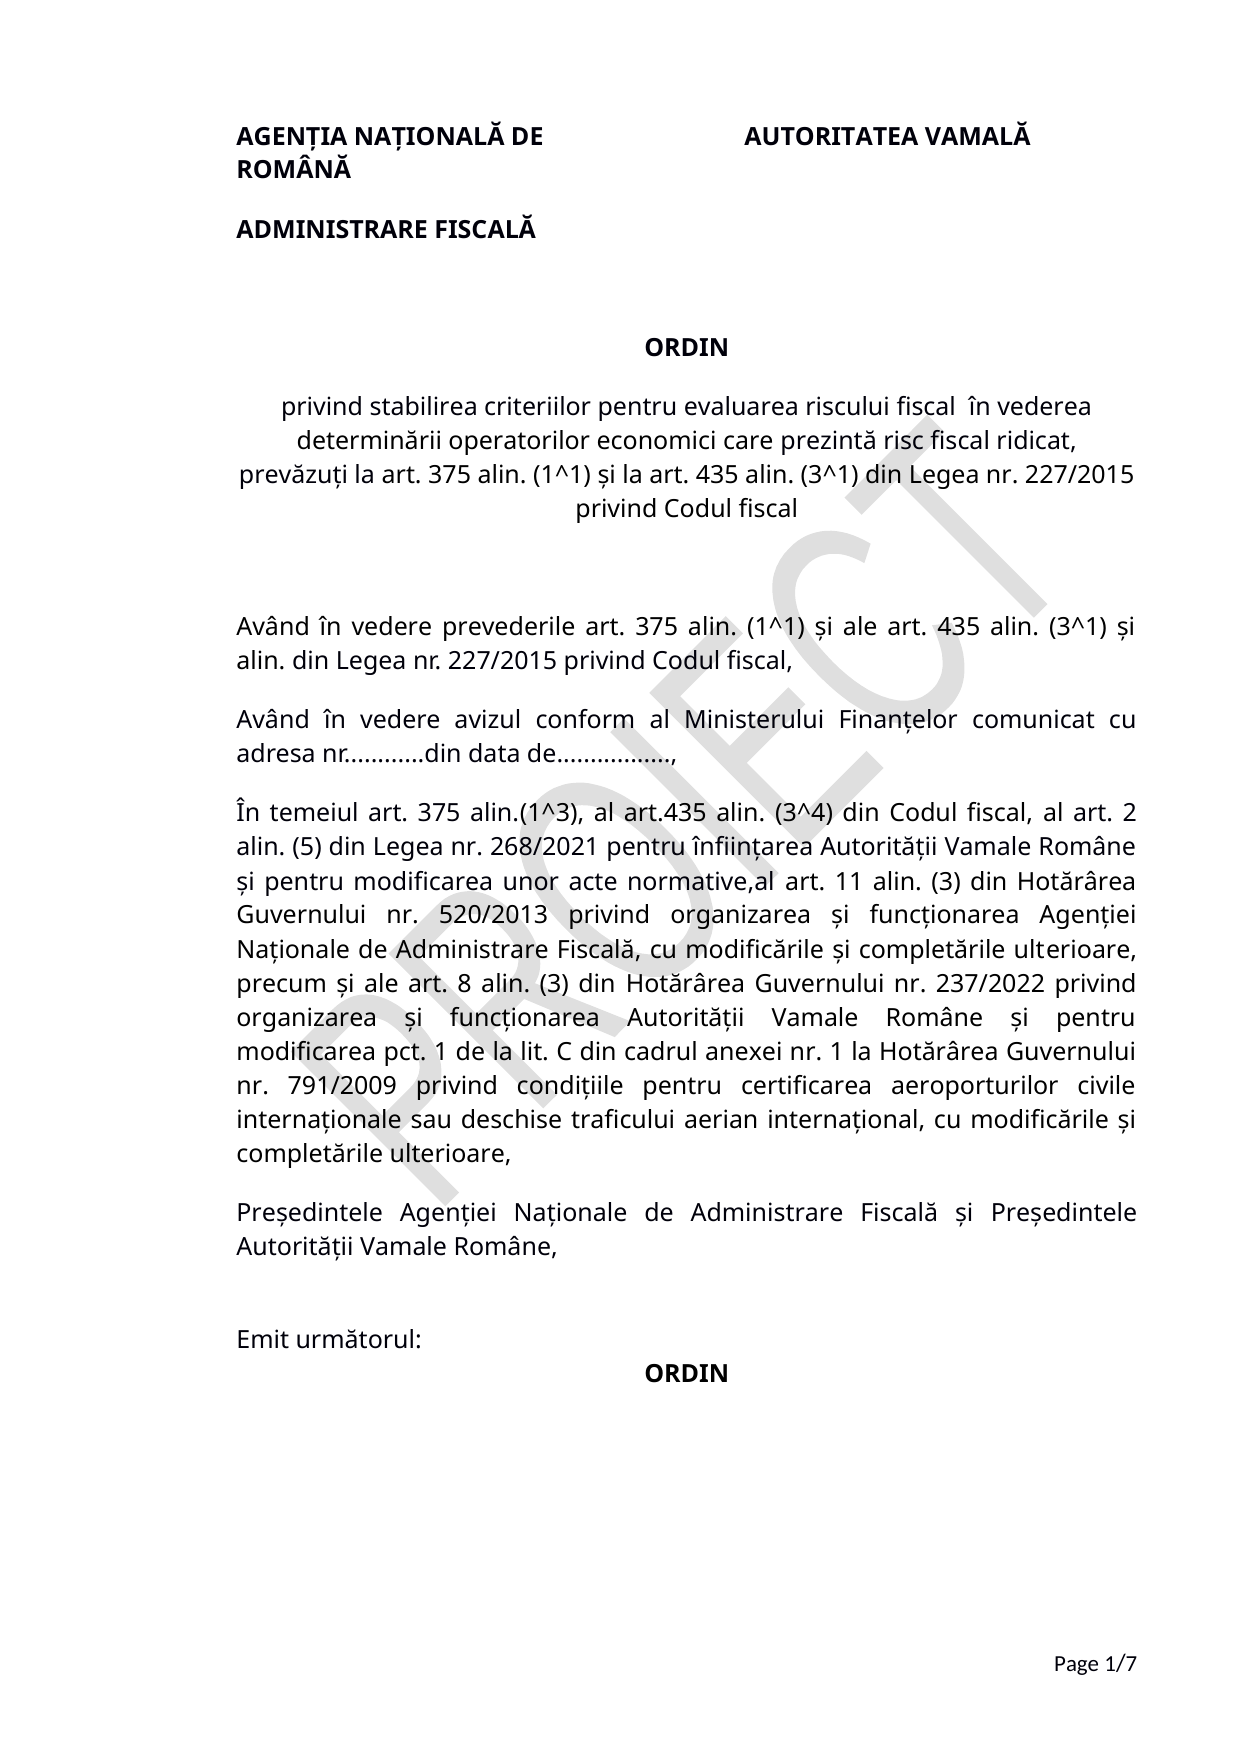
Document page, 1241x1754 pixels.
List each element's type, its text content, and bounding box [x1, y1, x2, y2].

text Emit următorul: [236, 1322, 1137, 1356]
text ORDIN [236, 1356, 1137, 1390]
text Având în vedere avizul conform al Ministerului Finanțelor comunicat cu adresa nr............din data de................., [236, 702, 1137, 770]
text Având în vedere prevederile art. 375 alin. (1^1) și ale art. 435 alin. (3^1) și alin. din Legea nr. 227/2015 privind Codul fiscal, [236, 609, 1137, 677]
text privind stabilirea criteriilor pentru evaluarea riscului fiscal în vederea determinării operatorilor economici care prezintă risc fiscal ridicat, [236, 388, 1137, 457]
text AGENȚIA NAȚIONALĂ DE AUTORITATEA VAMALĂ ROMÂNĂ [236, 118, 1137, 186]
text În temeiul art. 375 alin.(1^3), al art.435 alin. (3^4) din Codul fiscal, al art. 2 alin. (5) din Legea nr. 268/2021 pentru înființarea Autorității Vamale Române și pentru modificarea unor acte normative,al art. 11 alin. (3) din Hotărârea Guvernului nr. 520/2013 privind organizarea și funcționarea Agenției Naționale de Administrare Fiscală, cu modificările și completările ulterioare, precum și ale art. 8 alin. (3) din Hotărârea Guvernului nr. 237/2022 privind organizarea și funcționarea Autorității Vamale Române și pentru modificarea pct. 1 de la lit. C din cadrul anexei nr. 1 la Hotărârea Guvernului nr. 791/2009 privind condițiile pentru certificarea aeroporturilor civile internaționale sau deschise traficului aerian internațional, cu modificările și completările ulterioare, [236, 795, 1137, 1170]
text ADMINISTRARE FISCALĂ [236, 211, 1137, 245]
text ORDIN [236, 329, 1137, 363]
text Preşedintele Agenţiei Naţionale de Administrare Fiscală și Preşedintele Autorității Vamale Române, [236, 1195, 1137, 1263]
text prevăzuți la art. 375 alin. (1^1) și la art. 435 alin. (3^1) din Legea nr. 227/2015 privind Codul fiscal [236, 457, 1137, 525]
